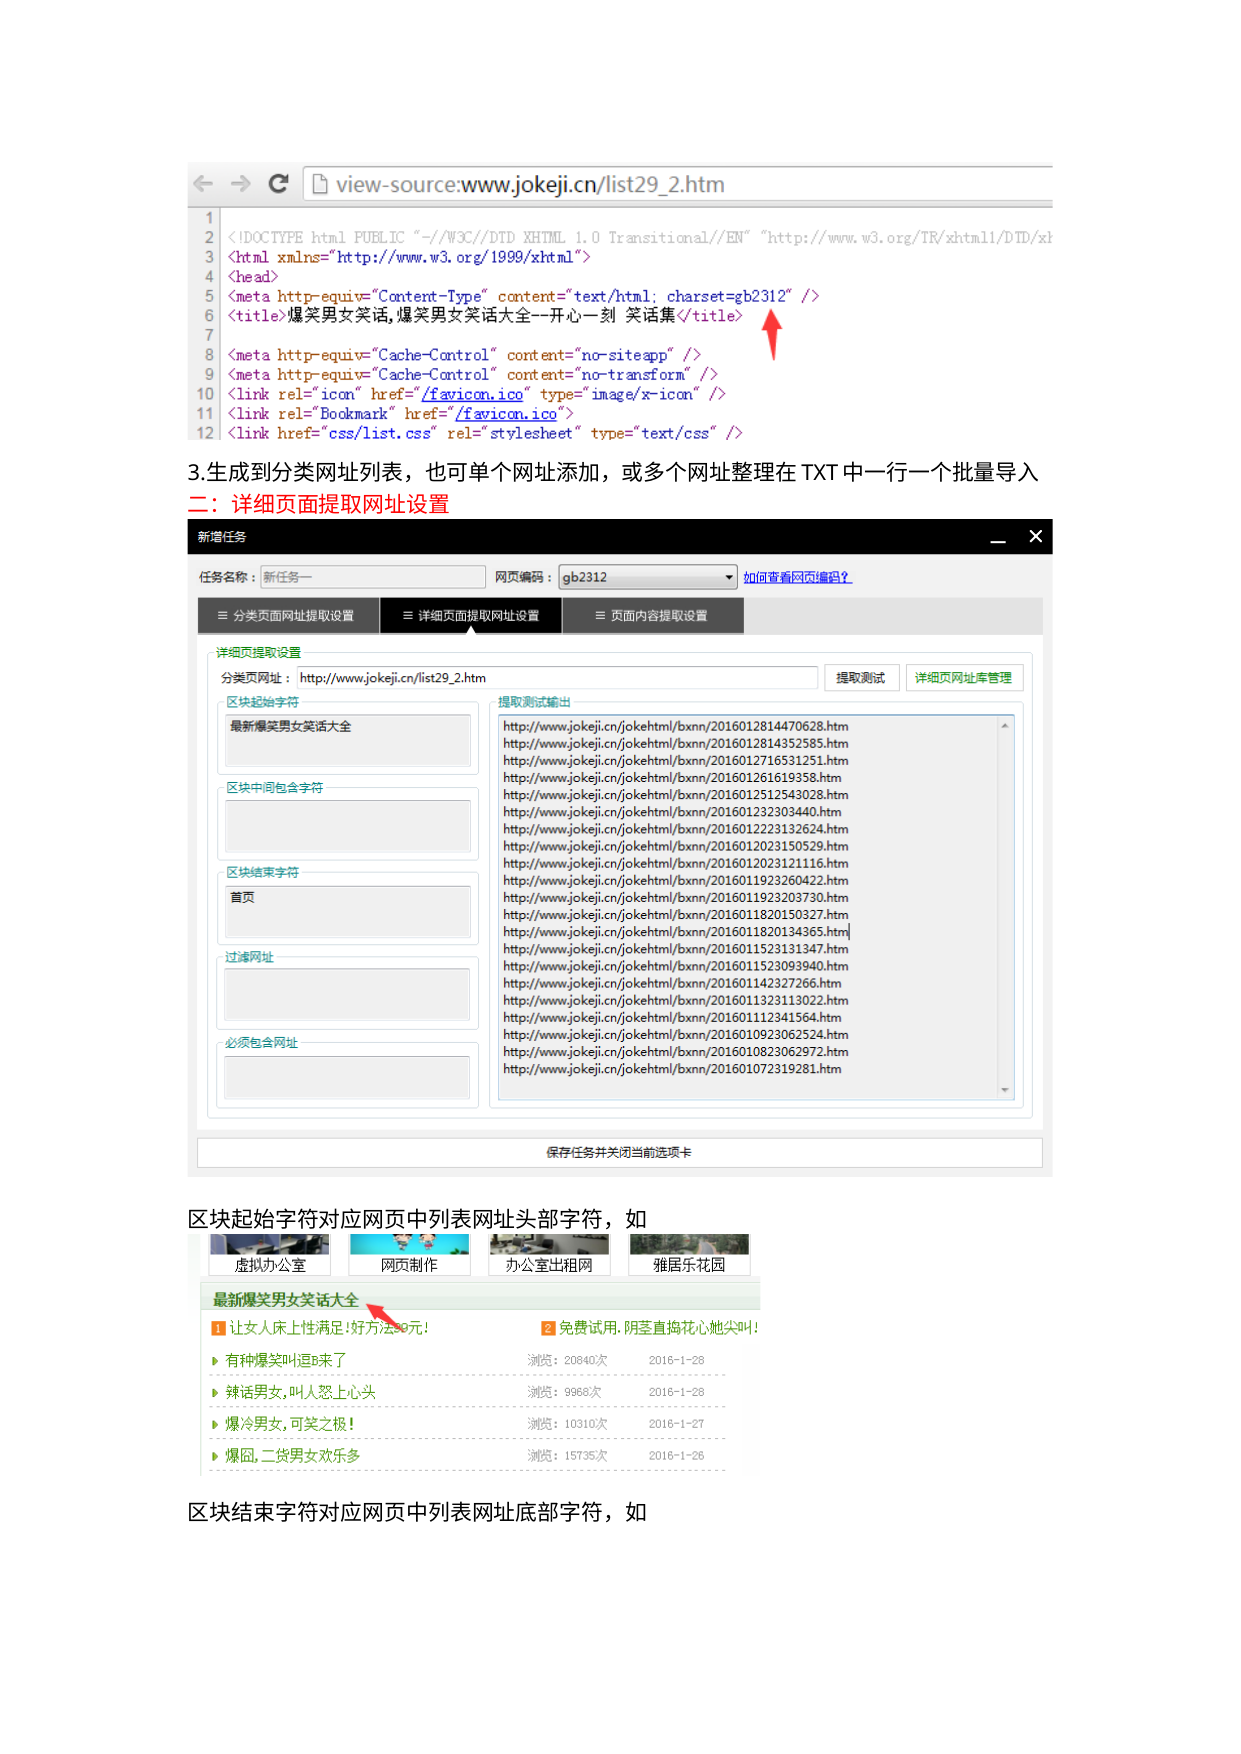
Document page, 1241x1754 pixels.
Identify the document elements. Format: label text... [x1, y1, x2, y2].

text 3.生成到分类网址列表，也可单个网址添加，或多个网址整理在TXT中一行一个批量导入 [187, 454, 1053, 487]
picture [187, 519, 1053, 1177]
text 区块结束字符对应网页中列表网址底部字符，如 [187, 1494, 1053, 1527]
picture [187, 162, 1053, 440]
picture [187, 1234, 761, 1476]
text 二：详细页面提取网址设置 [187, 487, 1053, 519]
